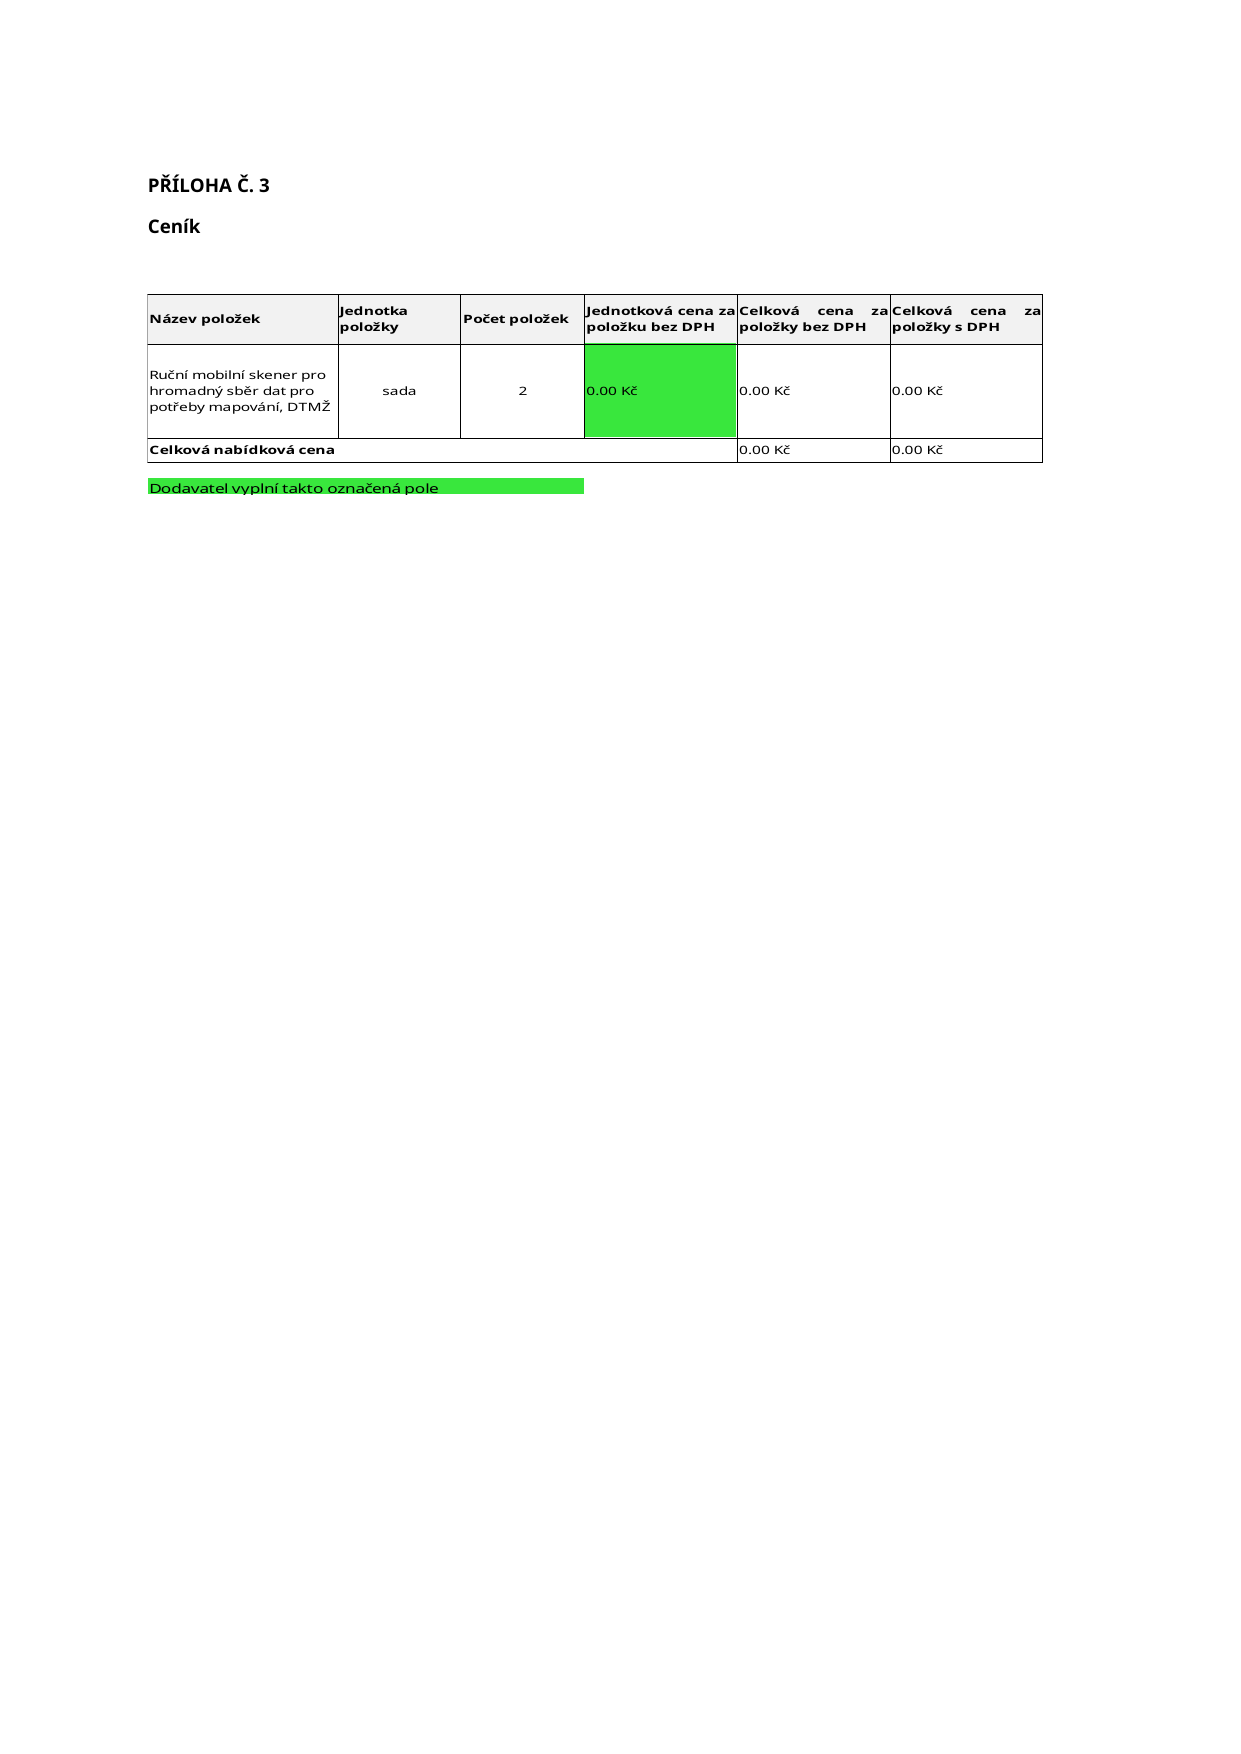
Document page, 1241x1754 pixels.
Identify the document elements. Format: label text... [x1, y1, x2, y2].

text Ceník [148, 213, 1093, 239]
text Příloha č. 3 [148, 173, 1093, 198]
